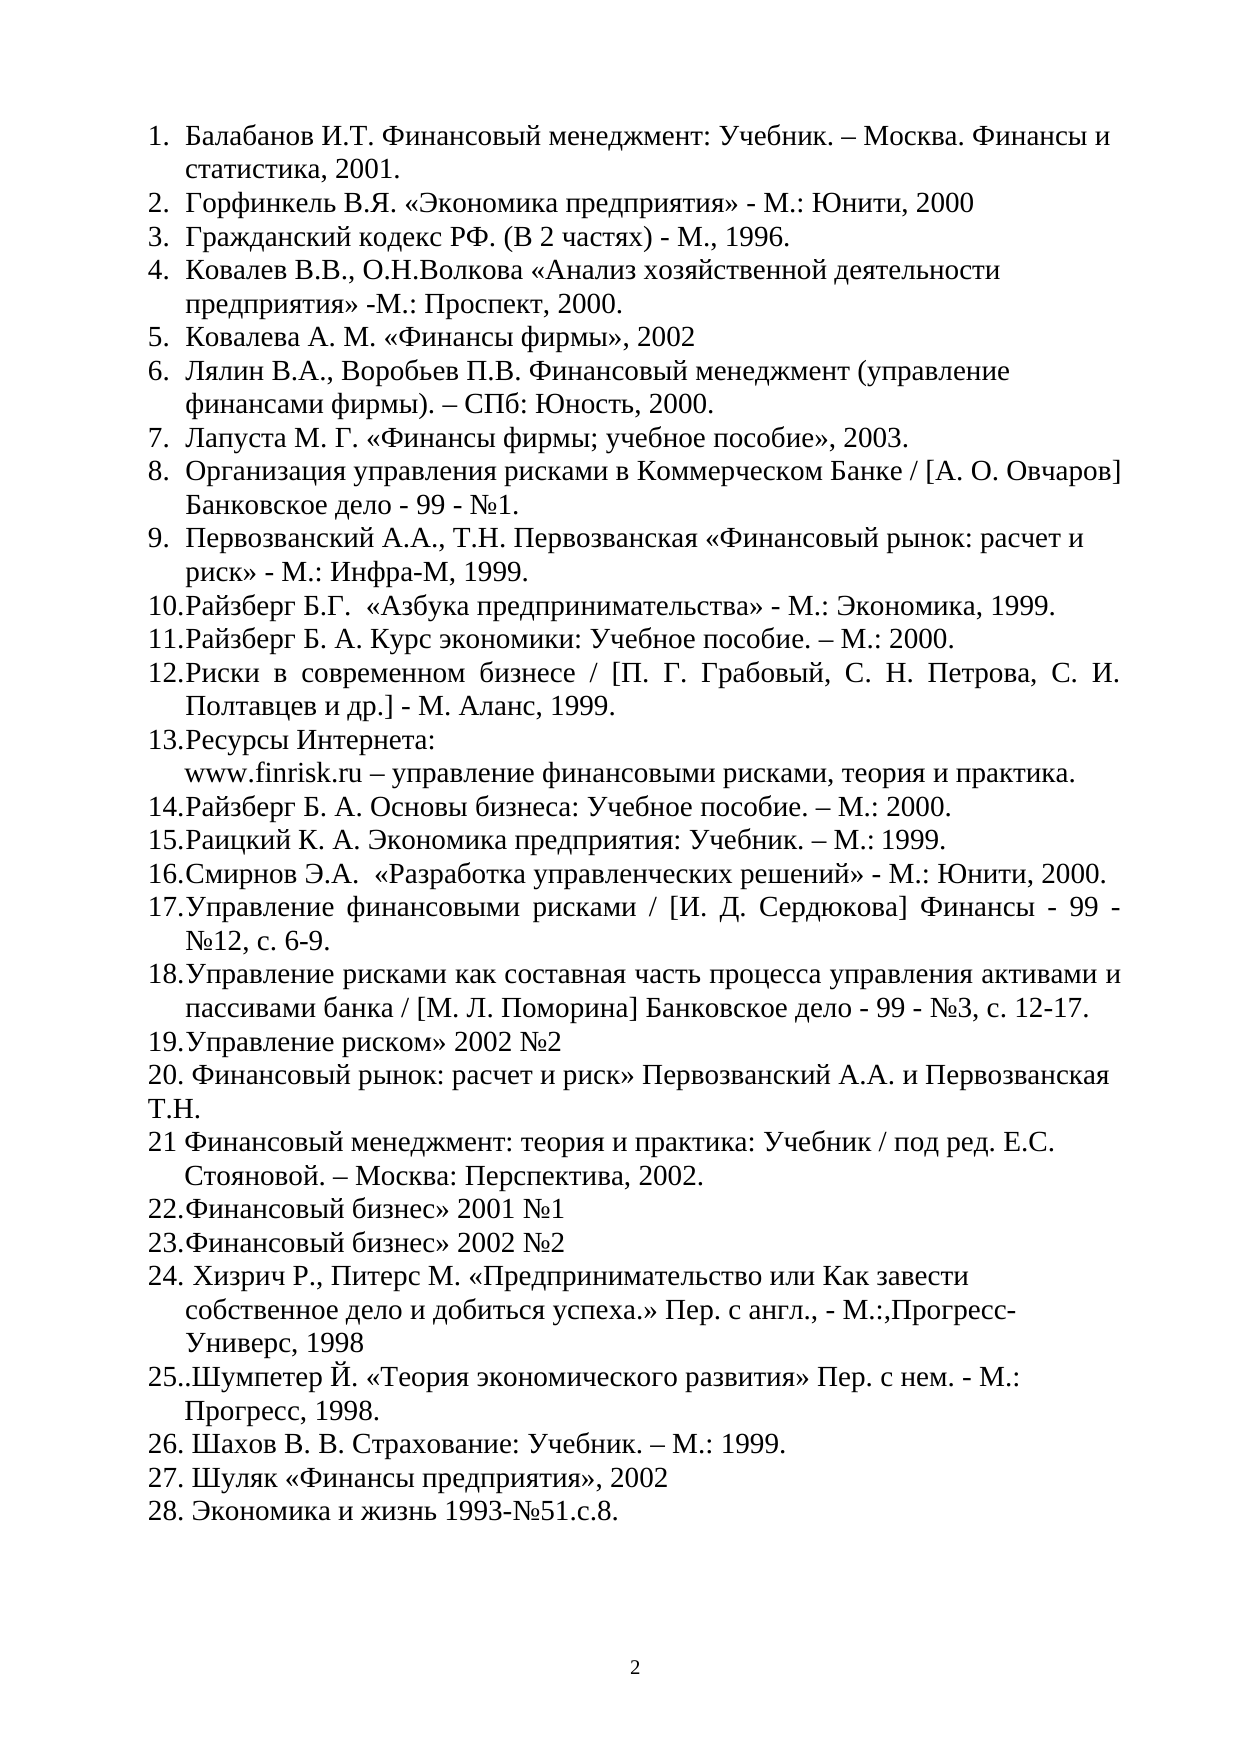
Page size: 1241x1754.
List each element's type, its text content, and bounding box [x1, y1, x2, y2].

list Горфинкель В.Я. «Экономика предприятия» - М.: Юнити, 2000 [148, 185, 1122, 219]
list Первозванский А.А., Т.Н. Первозванская «Финансовый рынок: расчет и риск» - М.: Инфра-М, 1999. [148, 521, 1122, 588]
list Организация управления рисками в Коммерческом Банке / [А. О. Овчаров] Банковское дело - 99 - №1. [148, 453, 1122, 521]
list Балабанов И.Т. Финансовый менеджмент: Учебник. – Москва. Финансы и статистика, 2001. [148, 118, 1122, 185]
text www.finrisk.ru – управление финансовыми рисками, теория и практика. [148, 755, 1122, 789]
list Раицкий К. А. Экономика предприятия: Учебник. – М.: 1999. [148, 822, 1122, 856]
text Стояновой. – Москва: Перспектива, 2002. [148, 1158, 1122, 1191]
list Управление риском» 2002 №2 [148, 1024, 1122, 1057]
list Гражданский кодекс РФ. (В 2 частях) - М., 1996. [148, 219, 1122, 252]
list Хизрич Р., Питерс М. «Предпринимательство или Как завести собственное дело и добиться успеха.» Пер. с англ., - М.:,Прогресс-Универс, 1998 [148, 1258, 1122, 1359]
text 28. Экономика и жизнь 1993-№51.с.8. [148, 1493, 1122, 1527]
text 26. Шахов В. В. Страхование: Учебник. – М.: 1999. [148, 1426, 1122, 1460]
list Райзберг Б. А. Курс экономики: Учебное пособие. – М.: 2000. [148, 621, 1122, 655]
list Ресурсы Интернета: [148, 722, 1122, 755]
text Прогресс, 1998. [148, 1393, 1122, 1426]
list Риски в современном бизнесе / [П. Г. Грабовый, С. Н. Петрова, С. И. Полтавцев и др.] - М. Аланс, 1999. [148, 655, 1122, 722]
list Управление финансовыми рисками / [И. Д. Сердюкова] Финансы - 99 - №12, с. 6-9. [148, 889, 1122, 957]
list Финансовый бизнес» 2002 №2 [148, 1225, 1122, 1258]
list Лапуста М. Г. «Финансы фирмы; учебное пособие», 2003. [148, 420, 1122, 453]
list Ковалев В.В., О.Н.Волкова «Анализ хозяйственной деятельности предприятия» -М.: Проспект, 2000. [148, 252, 1122, 319]
list Ковалева А. М. «Финансы фирмы», 2002 [148, 319, 1122, 353]
text 20. Финансовый рынок: расчет и риск» Первозванский А.А. и Первозванская [148, 1057, 1122, 1091]
list Райзберг Б.Г. «Азбука предпринимательства» - М.: Экономика, 1999. [148, 588, 1122, 621]
list Смирнов Э.А. «Разработка управленческих решений» - М.: Юнити, 2000. [148, 856, 1122, 889]
list Лялин В.А., Воробьев П.В. Финансовый менеджмент (управление финансами фирмы). – СПб: Юность, 2000. [148, 353, 1122, 420]
list Райзберг Б. А. Основы бизнеса: Учебное пособие. – М.: 2000. [148, 789, 1122, 822]
list Финансовый бизнес» 2001 №1 [148, 1191, 1122, 1225]
text 27. Шуляк «Финансы предприятия», 2002 [148, 1460, 1122, 1493]
list Управление рисками как составная часть процесса управления активами и пассивами банка / [М. Л. Поморина] Банковское дело - 99 - №3, с. 12-17. [148, 957, 1122, 1024]
text Т.Н. [148, 1091, 1122, 1124]
text 21 Финансовый менеджмент: теория и практика: Учебник / под ред. Е.С. [148, 1124, 1122, 1158]
text 25..Шумпетер Й. «Теория экономического развития» Пер. с нем. - М.: [148, 1359, 1122, 1393]
